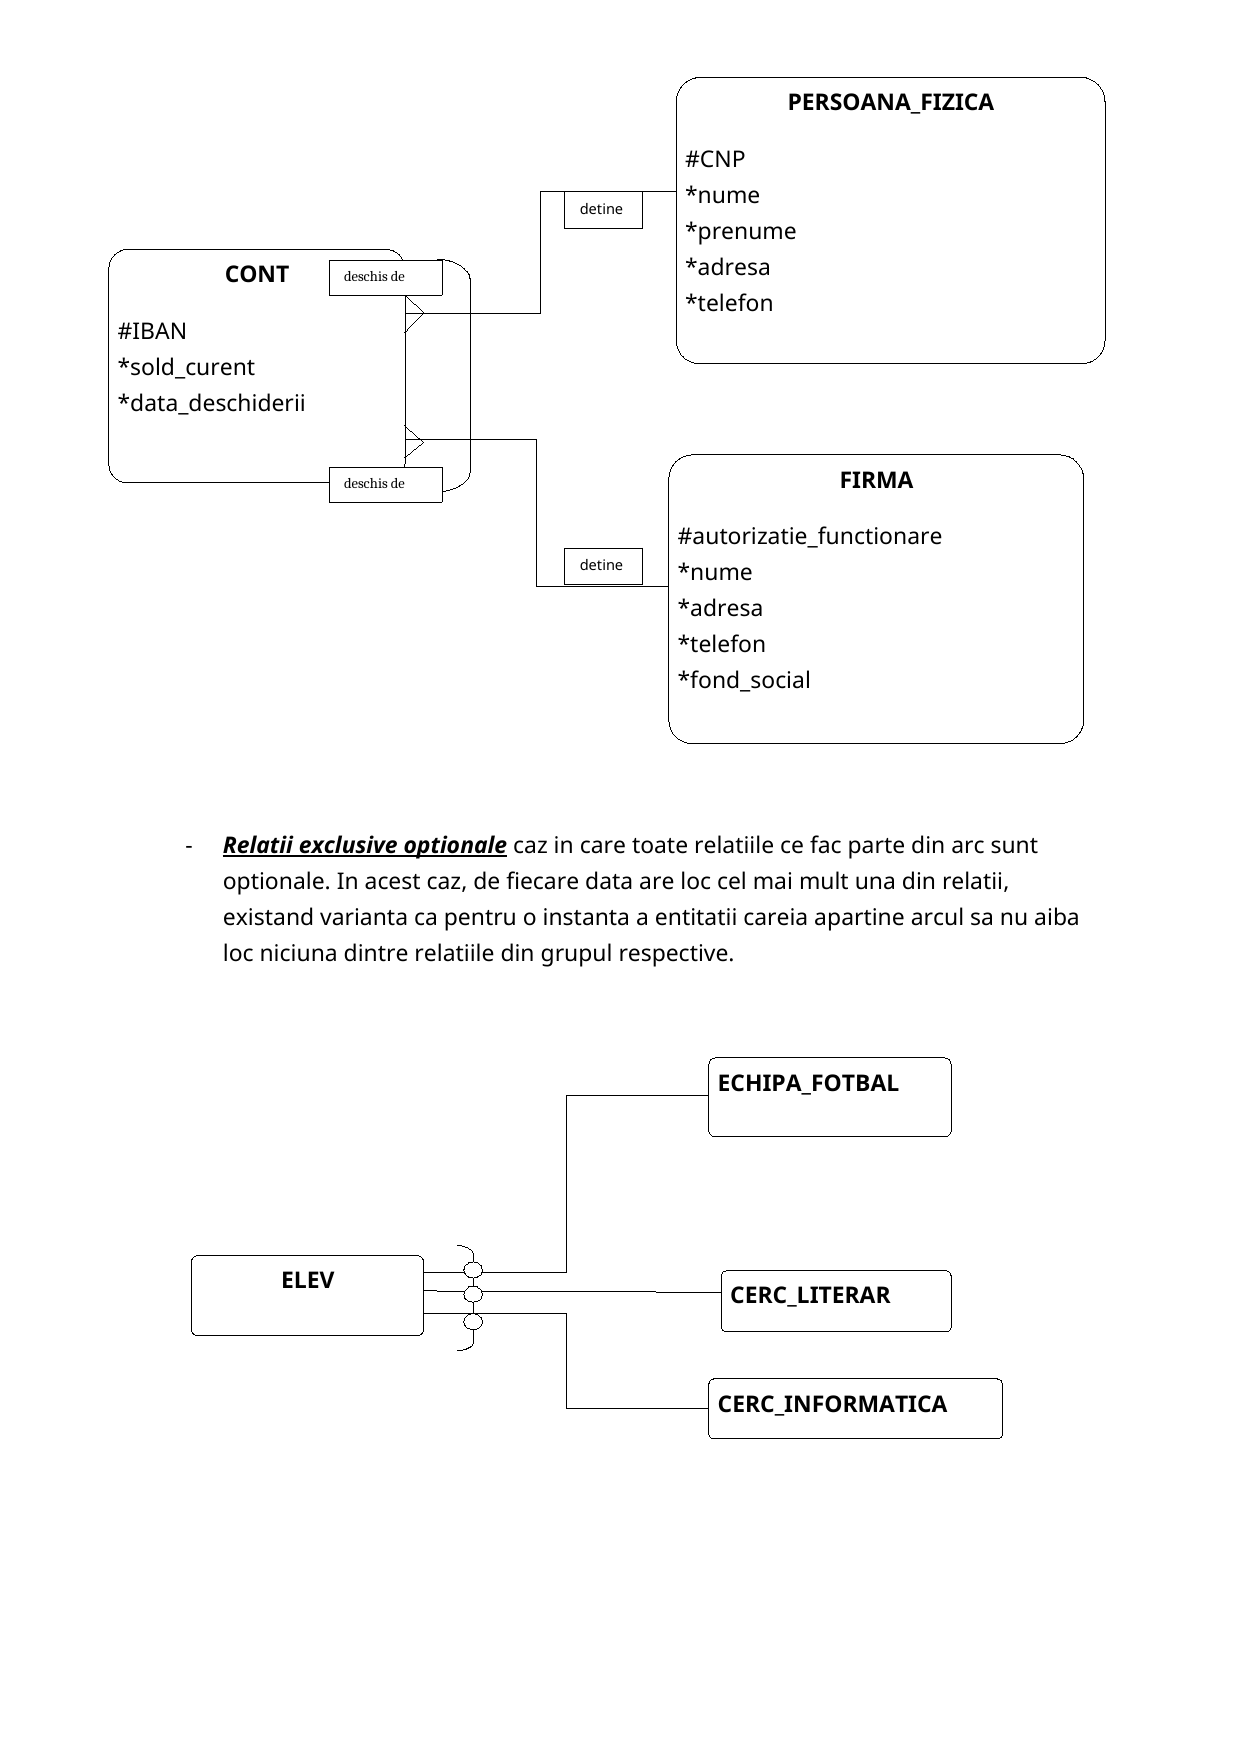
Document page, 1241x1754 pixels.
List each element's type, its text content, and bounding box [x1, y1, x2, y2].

list Relatii exclusive optionale caz in care toate relatiile ce fac parte din arc sunt optionale. In acest caz, de fiecare data are loc cel mai mult una din relatii, existand varianta ca pentru o instanta a entitatii careia apartine arcul sa nu aiba loc niciuna dintre relatiile din grupul respective. [185, 829, 1093, 968]
